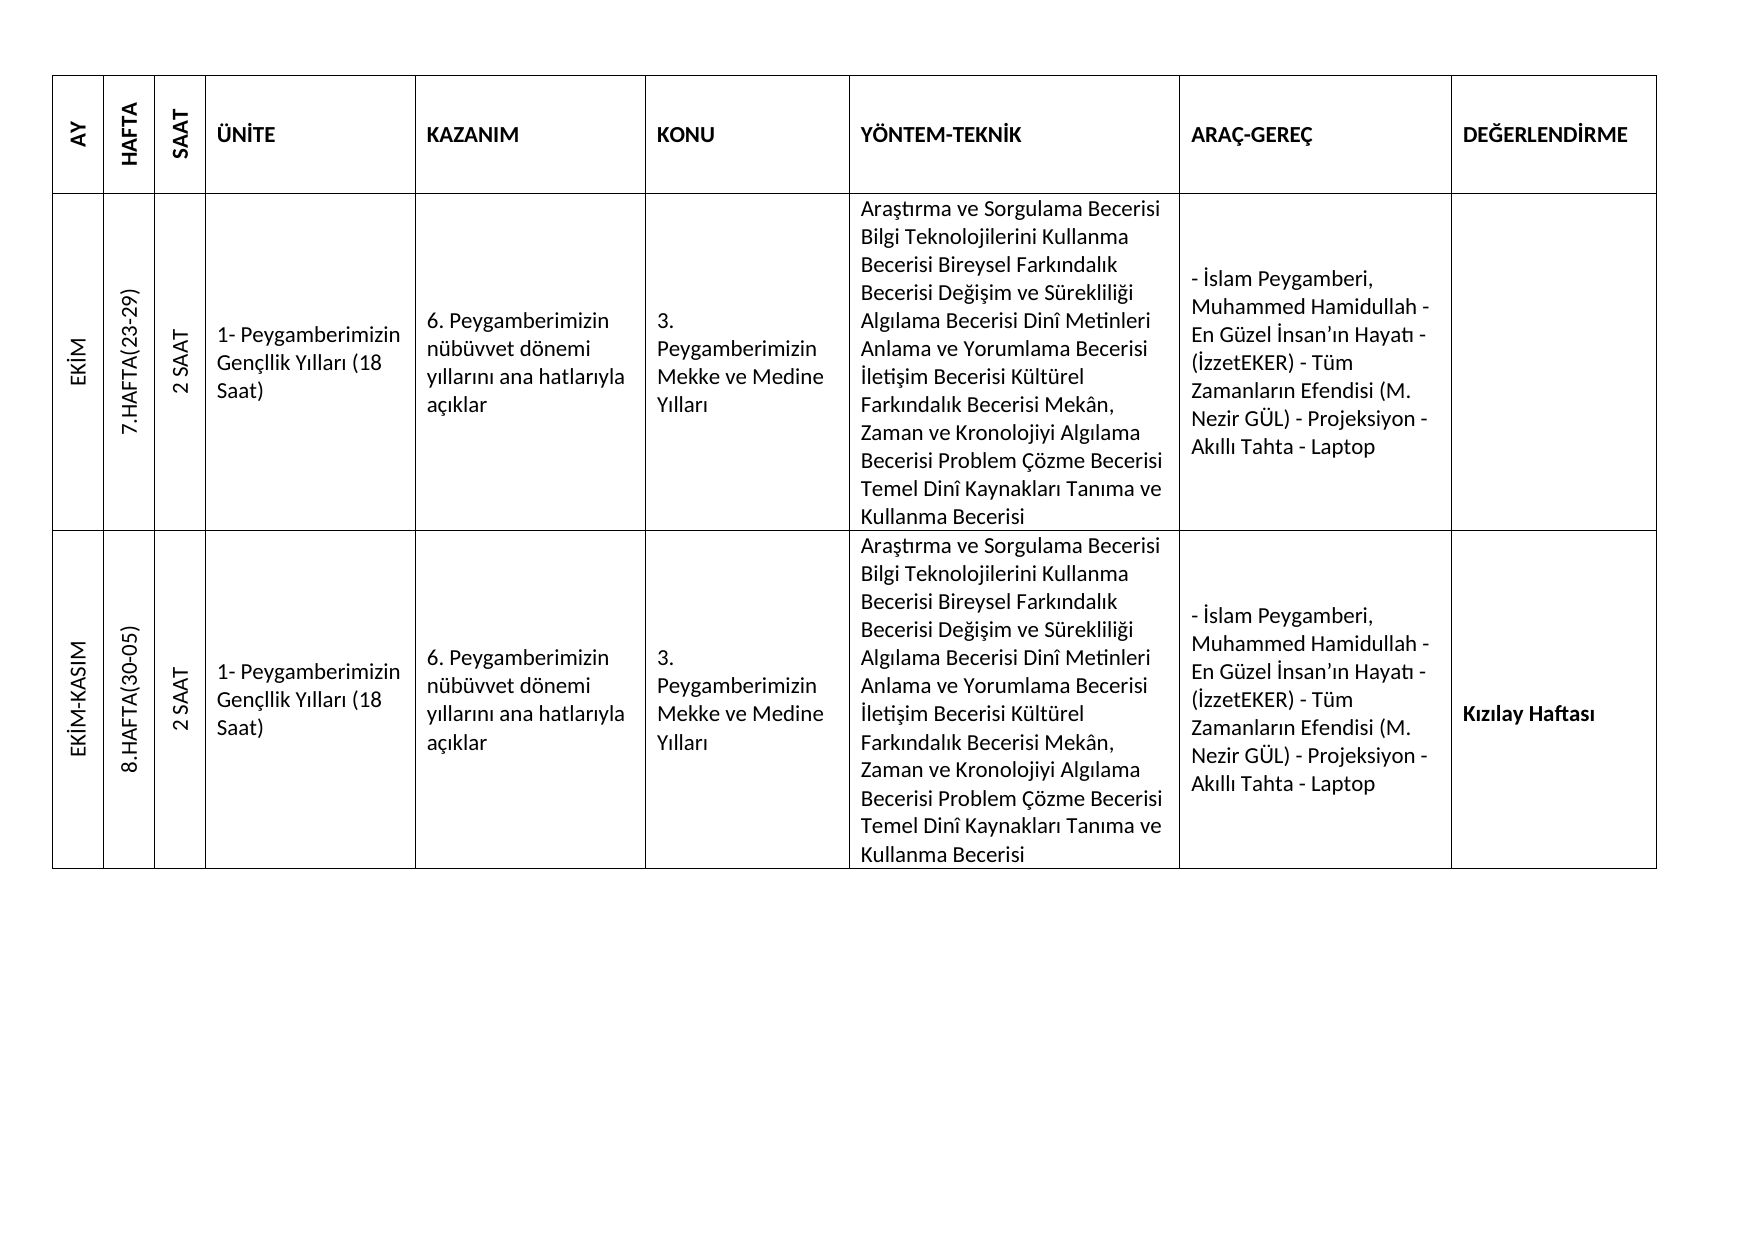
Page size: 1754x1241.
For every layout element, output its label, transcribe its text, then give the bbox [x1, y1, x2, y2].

table_cell [1452, 194, 1656, 530]
table_cell 2 SAAT [155, 194, 205, 530]
table_cell 1- Peygamberimizin Gençllik Yılları (18 Saat) [206, 194, 415, 530]
table_cell 6. Peygamberimizin nübüvvet dönemi yıllarını ana hatlarıyla açıklar [416, 531, 645, 868]
table_cell Araştırma ve Sorgulama Becerisi Bilgi Teknolojilerini Kullanma Becerisi Bireysel Farkındalık Becerisi Değişim ve Sürekliliği Algılama Becerisi Dinî Metinleri Anlama ve Yorumlama Becerisi İletişim Becerisi Kültürel Farkındalık Becerisi Mekân, Zaman ve Kronolojiyi Algılama Becerisi Problem Çözme Becerisi Temel Dinî Kaynakları Tanıma ve Kullanma Becerisi [850, 194, 1179, 530]
table_header HAFTA [104, 76, 154, 193]
table_header SAAT [155, 76, 205, 193]
table_cell 7.HAFTA(23-29) [104, 194, 154, 530]
table_header YÖNTEM-TEKNİK [850, 76, 1179, 193]
table_cell Araştırma ve Sorgulama Becerisi Bilgi Teknolojilerini Kullanma Becerisi Bireysel Farkındalık Becerisi Değişim ve Sürekliliği Algılama Becerisi Dinî Metinleri Anlama ve Yorumlama Becerisi İletişim Becerisi Kültürel Farkındalık Becerisi Mekân, Zaman ve Kronolojiyi Algılama Becerisi Problem Çözme Becerisi Temel Dinî Kaynakları Tanıma ve Kullanma Becerisi [850, 531, 1179, 868]
table_cell - İslam Peygamberi, Muhammed Hamidullah - En Güzel İnsan’ın Hayatı - (İzzetEKER) - Tüm Zamanların Efendisi (M. Nezir GÜL) - Projeksiyon - Akıllı Tahta - Laptop [1180, 194, 1451, 530]
table_header ÜNİTE [206, 76, 415, 193]
table_cell 1- Peygamberimizin Gençllik Yılları (18 Saat) [206, 531, 415, 868]
table_cell EKİM [53, 194, 103, 530]
table_cell EKİM-KASIM [53, 531, 103, 868]
table_header KONU [646, 76, 849, 193]
table_cell 3. Peygamberimizin Mekke ve Medine Yılları [646, 194, 849, 530]
table_cell - İslam Peygamberi, Muhammed Hamidullah - En Güzel İnsan’ın Hayatı - (İzzetEKER) - Tüm Zamanların Efendisi (M. Nezir GÜL) - Projeksiyon - Akıllı Tahta - Laptop [1180, 531, 1451, 868]
table_header AY [53, 76, 103, 193]
table_cell Kızılay Haftası [1452, 531, 1656, 868]
table_cell 2 SAAT [155, 531, 205, 868]
table_cell 6. Peygamberimizin nübüvvet dönemi yıllarını ana hatlarıyla açıklar [416, 194, 645, 530]
table_header ARAÇ-GEREÇ [1180, 76, 1451, 193]
table_header DEĞERLENDİRME [1452, 76, 1656, 193]
table_cell 8.HAFTA(30-05) [104, 531, 154, 868]
table_cell 3. Peygamberimizin Mekke ve Medine Yılları [646, 531, 849, 868]
table_header KAZANIM [416, 76, 645, 193]
